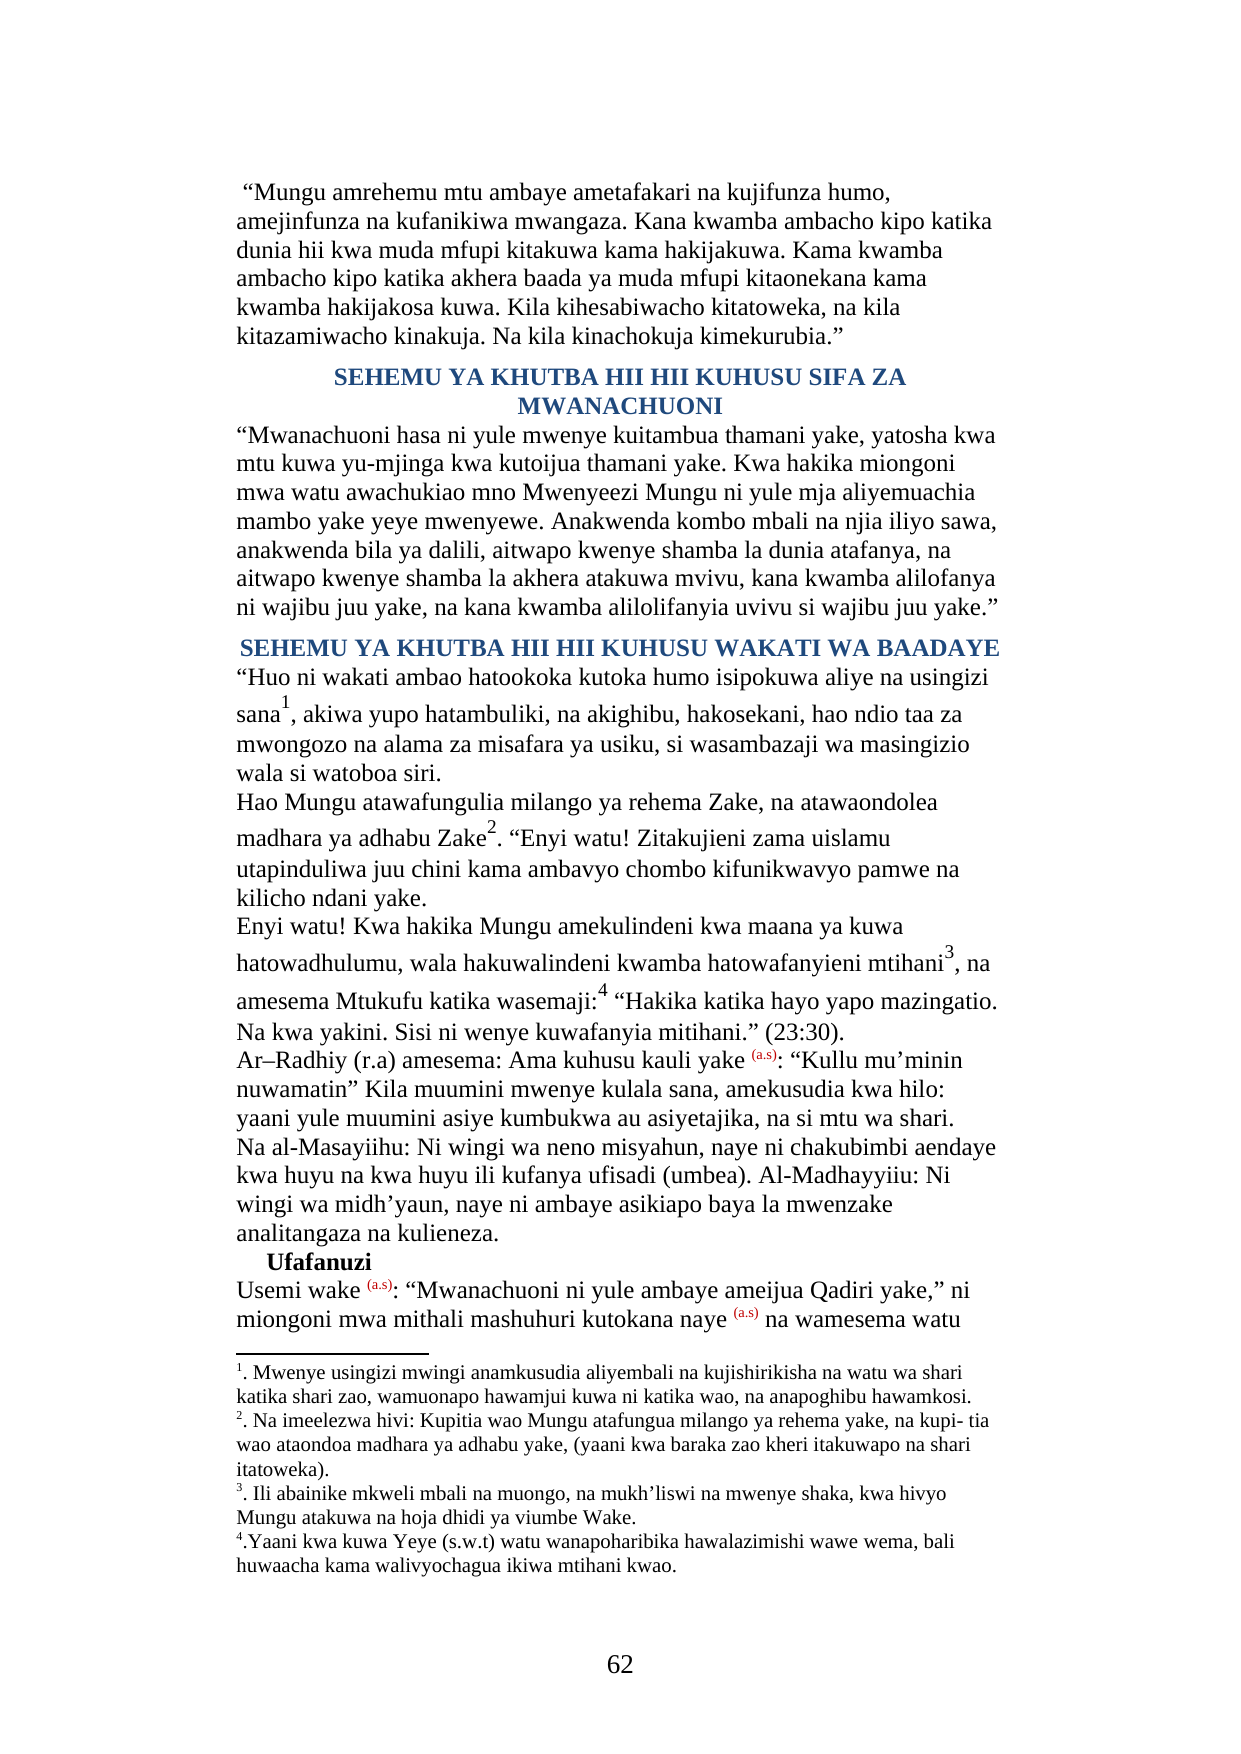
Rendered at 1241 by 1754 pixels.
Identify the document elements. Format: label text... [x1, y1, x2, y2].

text Ar–Radhiy (r.a) amesema: Ama kuhusu kauli yake (a.s): “Kullu mu’minin nuwamatin” Kila muumini mwenye kulala sana, amekusudia kwa hilo: yaani yule muumini asiye kumbukwa au asiyetajika, na si mtu wa shari. [236, 1046, 1004, 1132]
text Ufafanuzi [236, 1247, 1004, 1276]
text “Huo ni wakati ambao hatookoka kutoka humo isipokuwa aliye na usingizi sana, akiwa yupo hatambuliki, na akighibu, hakosekani, hao ndio taa za mwongozo na alama za misafara ya usiku, si wasambazaji wa masingizio wala si watoboa siri. [236, 662, 1004, 787]
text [236, 1276, 1004, 1333]
text “Mungu amrehemu mtu ambaye ametafakari na kujifunza humo, amejinfunza na kufanikiwa mwangaza. Kana kwamba ambacho kipo katika dunia hii kwa muda mfupi kitakuwa kama hakijakuwa. Kama kwamba ambacho kipo katika akhera baada ya muda mfupi kitaonekana kama kwamba hakijakosa kuwa. Kila kihesabiwacho kitatoweka, na kila kitazamiwacho kinakuja. Na kila kinachokuja kimekurubia.” [236, 177, 1004, 350]
text Hao Mungu atawafungulia milango ya rehema Zake, na atawaondolea madhara ya adhabu Zake. “Enyi watu! Zitakujieni zama uislamu utapinduliwa juu chini kama ambavyo chombo kifunikwavyo pamwe na kilicho ndani yake. [236, 787, 1004, 911]
text Enyi watu! Kwa hakika Mungu amekulindeni kwa maana ya kuwa hatowadhulumu, wala hakuwalindeni kwamba hatowafanyieni mtihani, na amesema Mtukufu katika wasemaji: “Hakika katika hayo yapo mazingatio. Na kwa yakini. Sisi ni wenye kuwafanyia mitihani.” (23:30). [236, 911, 1004, 1046]
text Na al-Masayiihu: Ni wingi wa neno misyahun, naye ni chakubimbi aendaye kwa huyu na kwa huyu ili kufanya ufisadi (umbea). Al-Madhayyiiu: Ni wingi wa midh’yaun, naye ni ambaye asikiapo baya la mwenzake analitangaza na kulieneza. [236, 1132, 1004, 1247]
subtitle SEHEMU YA KHUTBA HII HII KUHUSU SIFA ZA MWANACHUONI [236, 362, 1004, 420]
text “Mwanachuoni hasa ni yule mwenye kuitambua thamani yake, yatosha kwa mtu kuwa yu-mjinga kwa kutoijua thamani yake. Kwa hakika miongoni mwa watu awachukiao mno Mwenyeezi Mungu ni yule mja aliyemuachia mambo yake yeye mwenyewe. Anakwenda kombo mbali na njia iliyo sawa, anakwenda bila ya dalili, aitwapo kwenye shamba la dunia atafanya, na aitwapo kwenye shamba la akhera atakuwa mvivu, kana kwamba alilofanya ni wajibu juu yake, na kana kwamba alilolifanyia uvivu si wajibu juu yake.” [236, 420, 1004, 621]
subtitle SEHEMU YA KHUTBA HII HII KUHUSU WAKATI WA BAADAYE [236, 633, 1004, 662]
